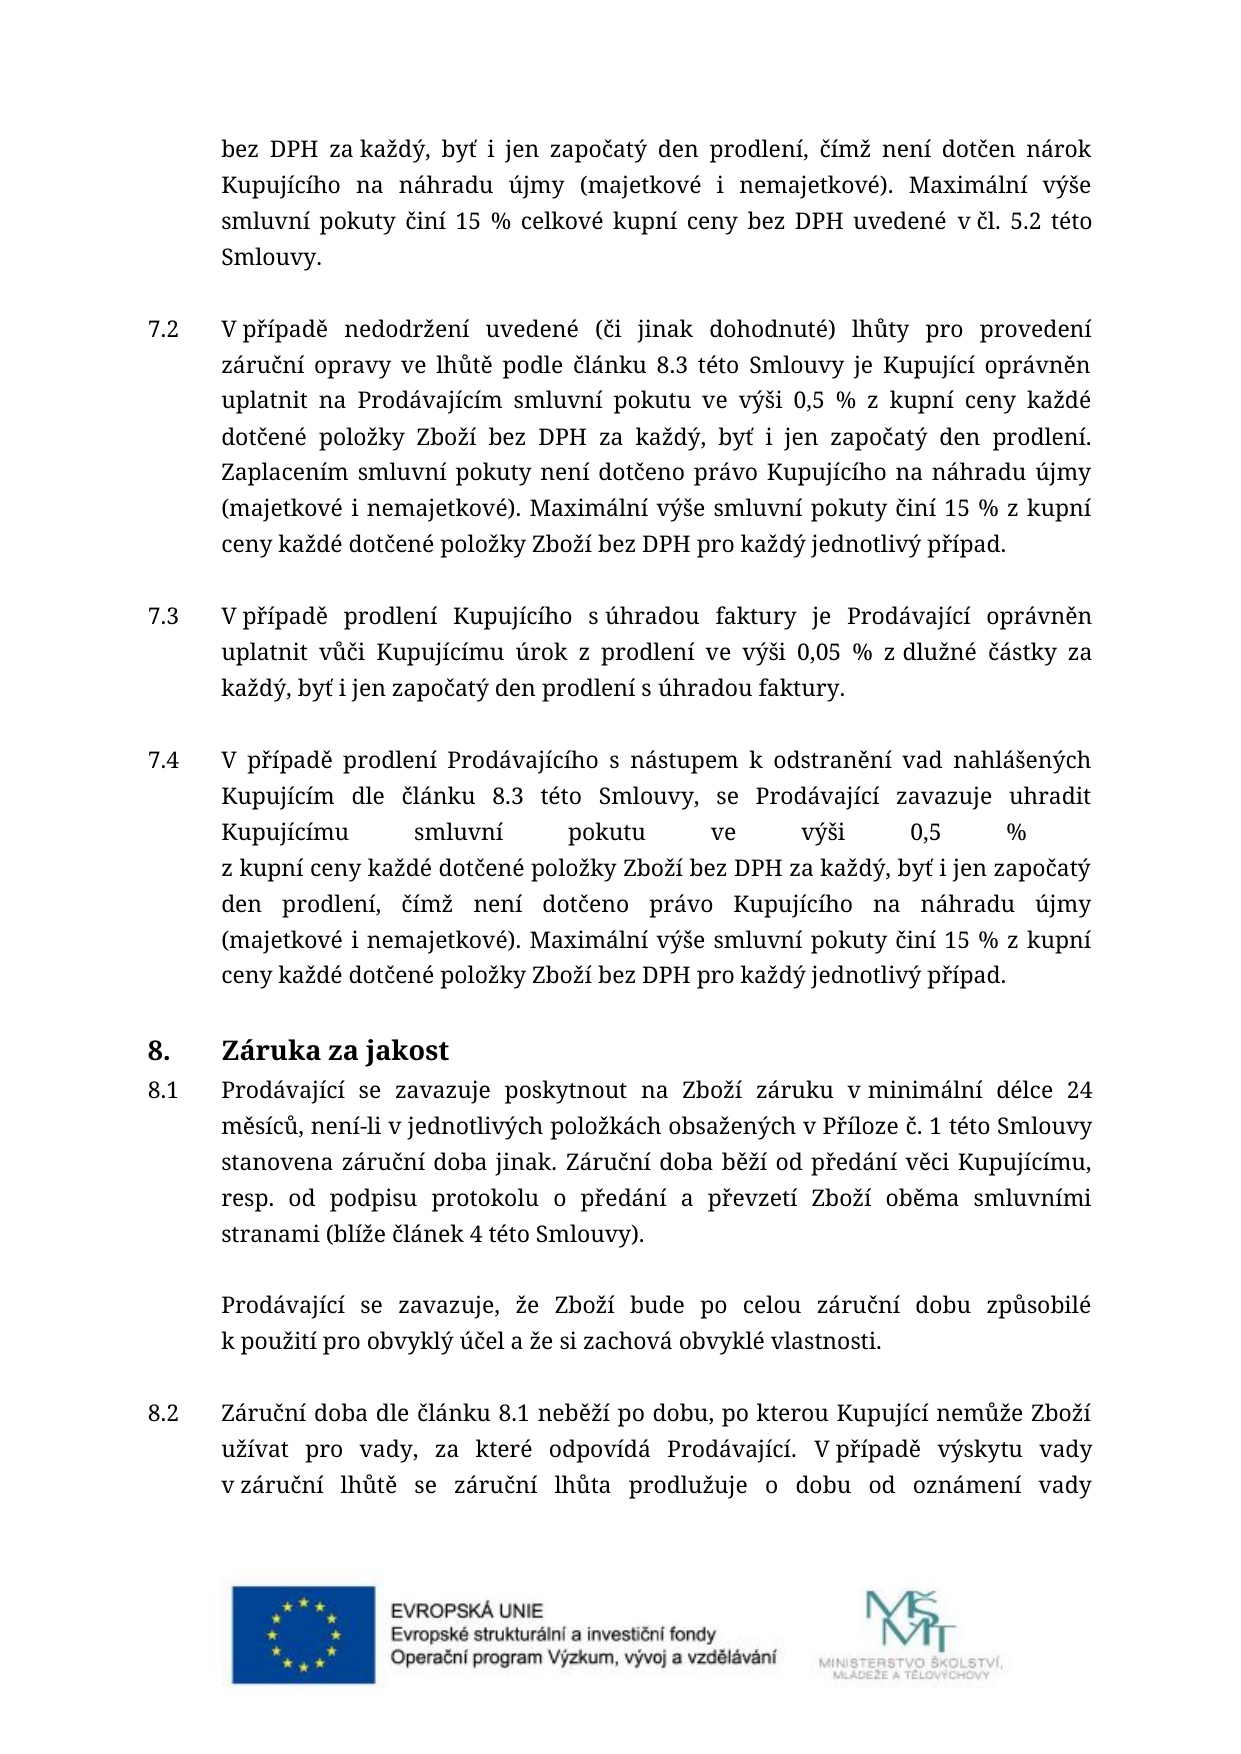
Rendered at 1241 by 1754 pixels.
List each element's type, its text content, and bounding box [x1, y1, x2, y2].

text 8.1 Prodávající se zavazuje poskytnout na Zboží záruku v minimální délce 24 měsíců, není-li v jednotlivých položkách obsažených v Příloze č. 1 této Smlouvy stanovena záruční doba jinak. Záruční doba běží od předání věci Kupujícímu, resp. od podpisu protokolu o předání a převzetí Zboží oběma smluvními stranami (blíže článek 4 této Smlouvy). [148, 1074, 1093, 1249]
text 7.4 V případě prodlení Prodávajícího s nástupem k odstranění vad nahlášených Kupujícím dle článku 8.3 této Smlouvy, se Prodávající zavazuje uhradit Kupujícímu smluvní pokutu ve výši 0,5 % z kupní ceny každé dotčené položky Zboží bez DPH za každý, byť i jen započatý den prodlení, čímž není dotčeno právo Kupujícího na náhradu újmy (majetkové i nemajetkové). Maximální výše smluvní pokuty činí 15 % z kupní ceny každé dotčené položky Zboží bez DPH pro každý jednotlivý případ. [148, 744, 1093, 991]
text 7.3 V případě prodlení Kupujícího s úhradou faktury je Prodávající oprávněn uplatnit vůči Kupujícímu úrok z prodlení ve výši 0,05 % z dlužné částky za každý, byť i jen započatý den prodlení s úhradou faktury. [148, 600, 1093, 703]
text 8. Záruka za jakost [148, 1031, 1093, 1068]
text 7.2 V případě nedodržení uvedené (či jinak dohodnuté) lhůty pro provedení záruční opravy ve lhůtě podle článku 8.3 této Smlouvy je Kupující oprávněn uplatnit na Prodávajícím smluvní pokutu ve výši 0,5 % z kupní ceny každé dotčené položky Zboží bez DPH za každý, byť i jen započatý den prodlení. Zaplacením smluvní pokuty není dotčeno právo Kupujícího na náhradu újmy (majetkové i nemajetkové). Maximální výše smluvní pokuty činí 15 % z kupní ceny každé dotčené položky Zboží bez DPH pro každý jednotlivý případ. [148, 313, 1093, 559]
picture [160, 1538, 1081, 1720]
text Prodávající se zavazuje, že Zboží bude po celou záruční dobu způsobilé k použití pro obvyklý účel a že si zachová obvyklé vlastnosti. [221, 1289, 1093, 1357]
